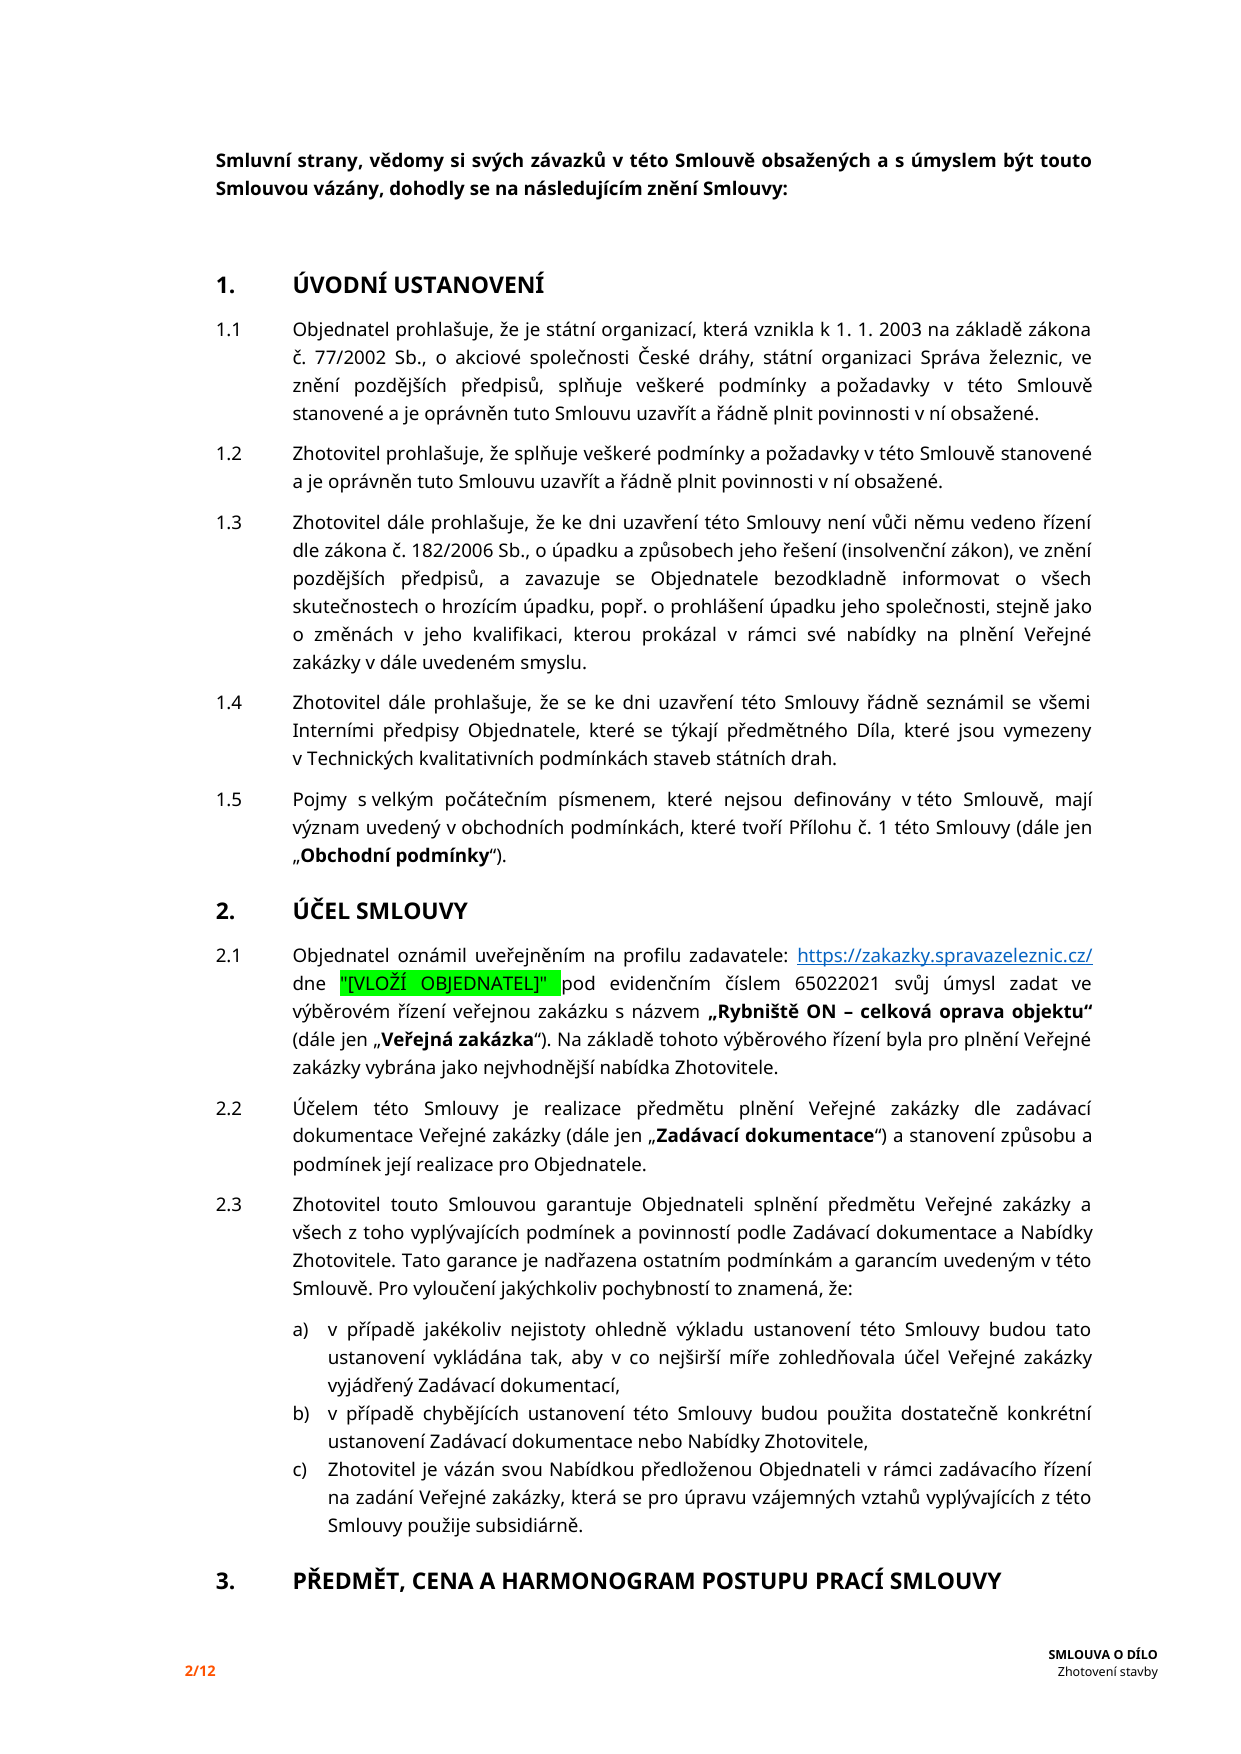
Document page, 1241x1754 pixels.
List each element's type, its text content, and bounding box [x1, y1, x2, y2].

text Zhotovitel dále prohlašuje, že ke dni uzavření této Smlouvy není vůči němu vedeno řízení dle zákona č. 182/2006 Sb., o úpadku a způsobech jeho řešení (insolvenční zákon), ve znění pozdějších předpisů, a zavazuje se Objednatele bezodkladně informovat o všech skutečnostech o hrozícím úpadku, popř. o prohlášení úpadku jeho společnosti, stejně jako o změnách v jeho kvalifikaci, kterou prokázal v rámci své nabídky na plnění Veřejné zakázky v dále uvedeném smyslu. [216, 509, 1093, 675]
text Objednatel oznámil uveřejněním na profilu zadavatele: https://zakazky.spravazeleznic.cz/ dne pod evidenčním číslem 65022021 svůj úmysl zadat ve výběrovém řízení veřejnou zakázku s názvem „Rybniště ON – celková oprava objektu“ (dále jen „Veřejná zakázka“). Na základě tohoto výběrového řízení byla pro plnění Veřejné zakázky vybrána jako nejvhodnější nabídka Zhotovitele. [216, 942, 1093, 1080]
text Smluvní strany, vědomy si svých závazků v této Smlouvě obsažených a s úmyslem být touto Smlouvou vázány, dohodly se na následujícím znění Smlouvy: [216, 147, 1093, 201]
text PŘEDMĚT, CENA A HARMONOGRAM POSTUPU PRACÍ SMLOUVY [216, 1565, 1093, 1596]
text Zhotovitel touto Smlouvou garantuje Objednateli splnění předmětu Veřejné zakázky a všech z toho vyplývajících podmínek a povinností podle Zadávací dokumentace a Nabídky Zhotovitele. Tato garance je nadřazena ostatním podmínkám a garancím uvedeným v této Smlouvě. Pro vyloučení jakýchkoliv pochybností to znamená, že: [216, 1191, 1093, 1301]
text Zhotovitel dále prohlašuje, že se ke dni uzavření této Smlouvy řádně seznámil se všemi Interními předpisy Objednatele, které se týkají předmětného Díla, které jsou vymezeny v Technických kvalitativních podmínkách staveb státních drah. [216, 690, 1093, 771]
text v případě chybějících ustanovení této Smlouvy budou použita dostatečně konkrétní ustanovení Zadávací dokumentace nebo Nabídky Zhotovitele, [292, 1400, 1093, 1453]
text v případě jakékoliv nejistoty ohledně výkladu ustanovení této Smlouvy budou tato ustanovení vykládána tak, aby v co nejširší míře zohledňovala účel Veřejné zakázky vyjádřený Zadávací dokumentací, [292, 1316, 1093, 1397]
text ÚČEL SMLOUVY [216, 895, 1093, 927]
text Zhotovitel prohlašuje, že splňuje veškeré podmínky a požadavky v této Smlouvě stanovené a je oprávněn tuto Smlouvu uzavřít a řádně plnit povinnosti v ní obsažené. [216, 441, 1093, 494]
text Pojmy s velkým počátečním písmenem, které nejsou definovány v této Smlouvě, mají význam uvedený v obchodních podmínkách, které tvoří Přílohu č. 1 této Smlouvy (dále jen „Obchodní podmínky“). [216, 786, 1093, 868]
text Zhotovitel je vázán svou Nabídkou předloženou Objednateli v rámci zadávacího řízení na zadání Veřejné zakázky, která se pro úpravu vzájemných vztahů vyplývajících z této Smlouvy použije subsidiárně. [292, 1456, 1093, 1538]
text ÚVODNÍ USTANOVENÍ [216, 269, 1093, 300]
text Objednatel prohlašuje, že je státní organizací, která vznikla k 1. 1. 2003 na základě zákona č. 77/2002 Sb., o akciové společnosti České dráhy, státní organizaci Správa železnic, ve znění pozdějších předpisů, splňuje veškeré podmínky a požadavky v této Smlouvě stanovené a je oprávněn tuto Smlouvu uzavřít a řádně plnit povinnosti v ní obsažené. [216, 316, 1093, 426]
text Účelem této Smlouvy je realizace předmětu plnění Veřejné zakázky dle zadávací dokumentace Veřejné zakázky (dále jen „Zadávací dokumentace“) a stanovení způsobu a podmínek její realizace pro Objednatele. [216, 1095, 1093, 1176]
